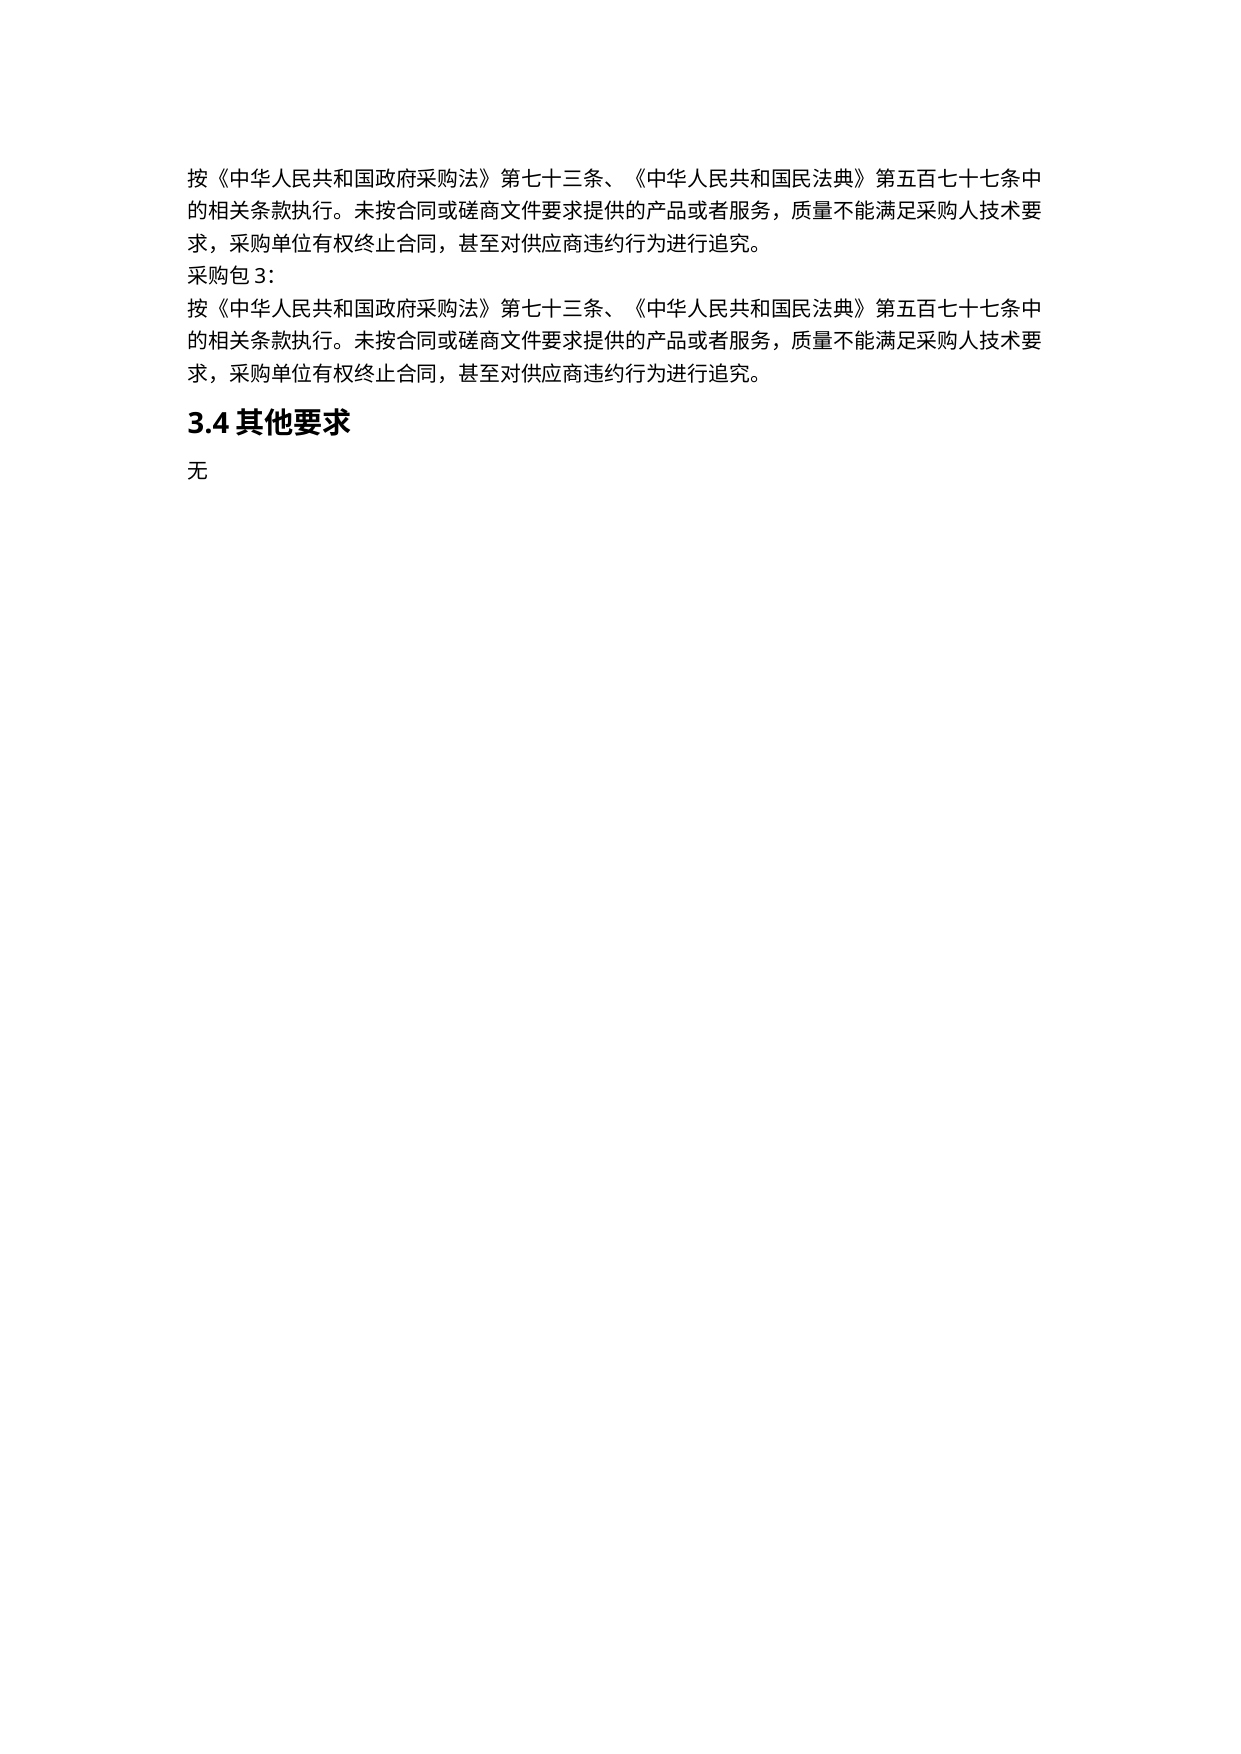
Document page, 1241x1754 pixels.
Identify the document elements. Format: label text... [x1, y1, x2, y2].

text 3.4其他要求 [187, 389, 1053, 454]
text 无 [187, 454, 1053, 487]
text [187, 162, 1053, 259]
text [187, 292, 1053, 389]
text 采购包3： [187, 259, 1053, 292]
